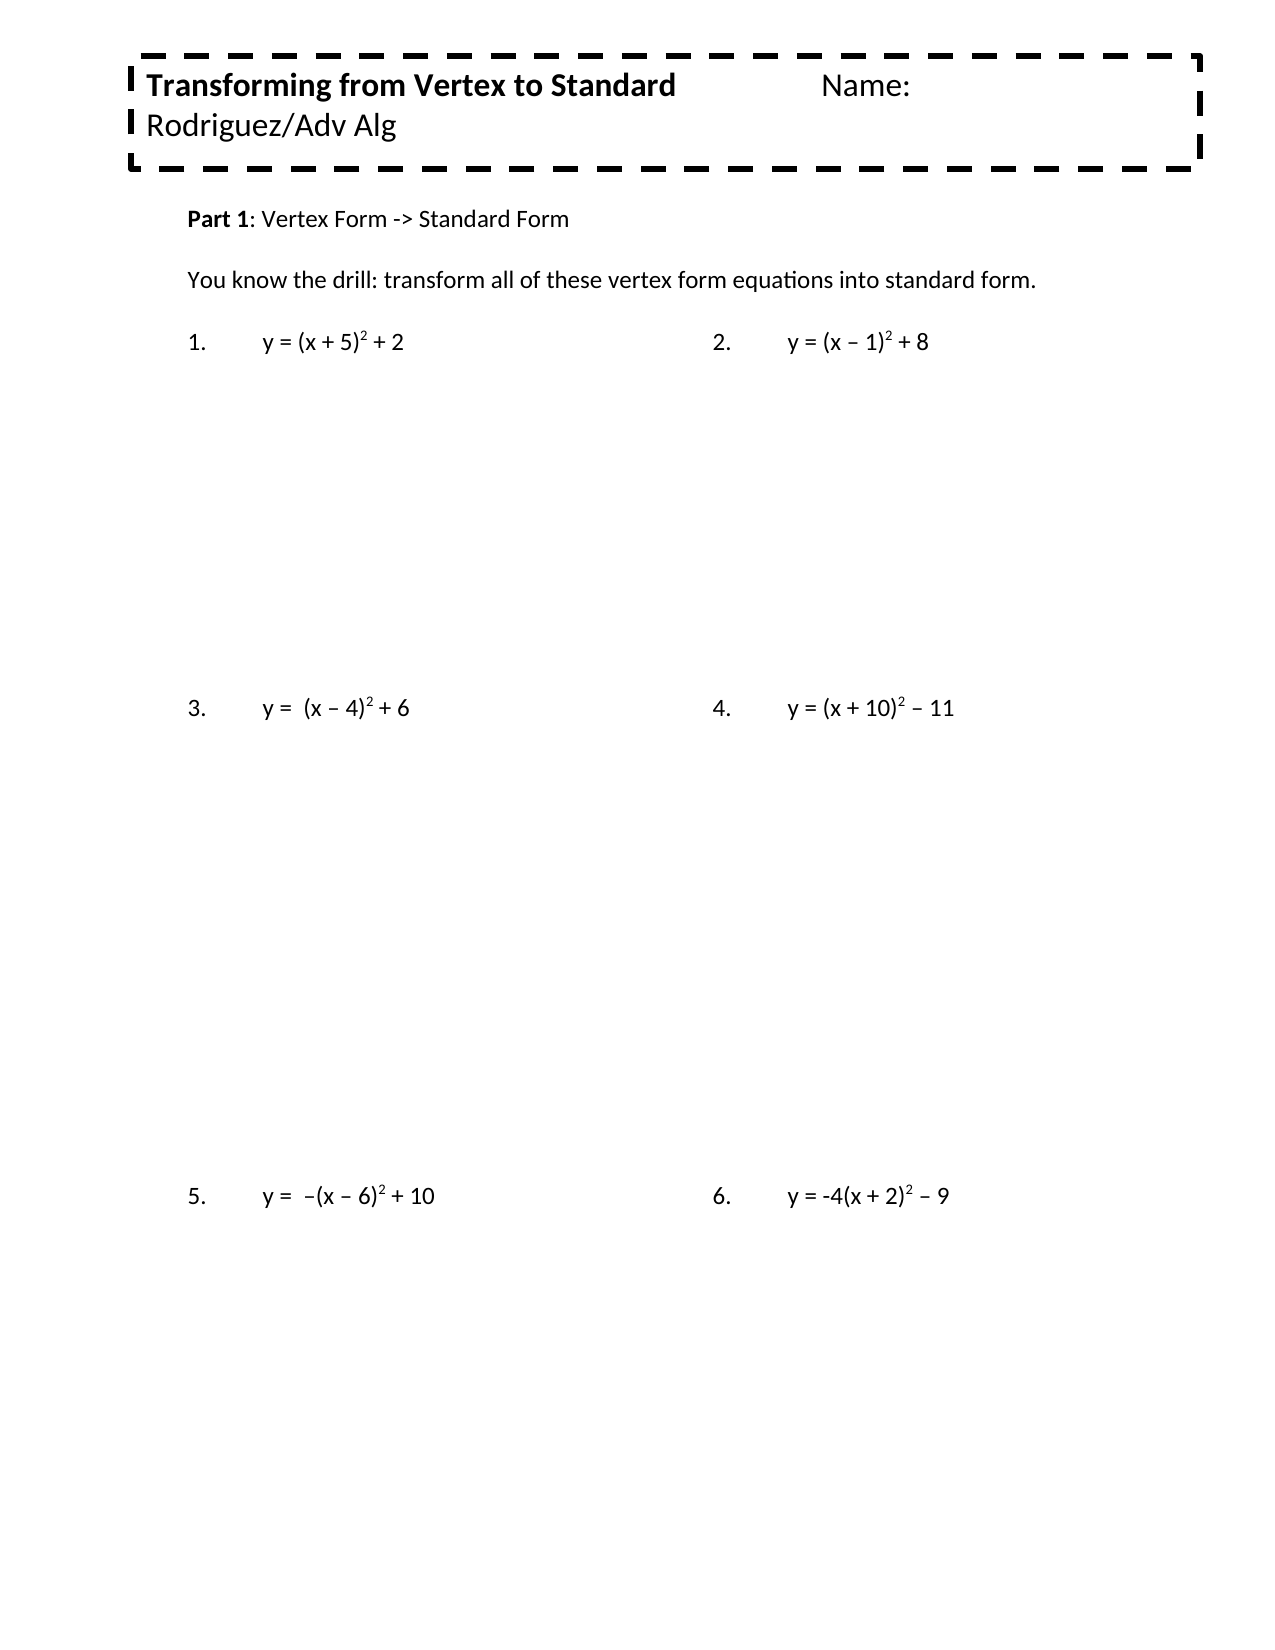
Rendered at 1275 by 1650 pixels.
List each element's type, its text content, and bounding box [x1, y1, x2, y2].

text Part 1: Vertex Form -> Standard Form [187, 203, 1087, 234]
text 3. y = (x – 4)2 + 6 4. y = (x + 10)2 – 11 [187, 692, 1087, 722]
text You know the drill: transform all of these vertex form equations into standard form. [187, 264, 1087, 295]
text 1. y = (x + 5)2 + 2 2. y = (x – 1)2 + 8 [187, 326, 1087, 356]
text 5. y = –(x – 6)2 + 10 6. y = -4(x + 2)2 – 9 [187, 1180, 1087, 1211]
